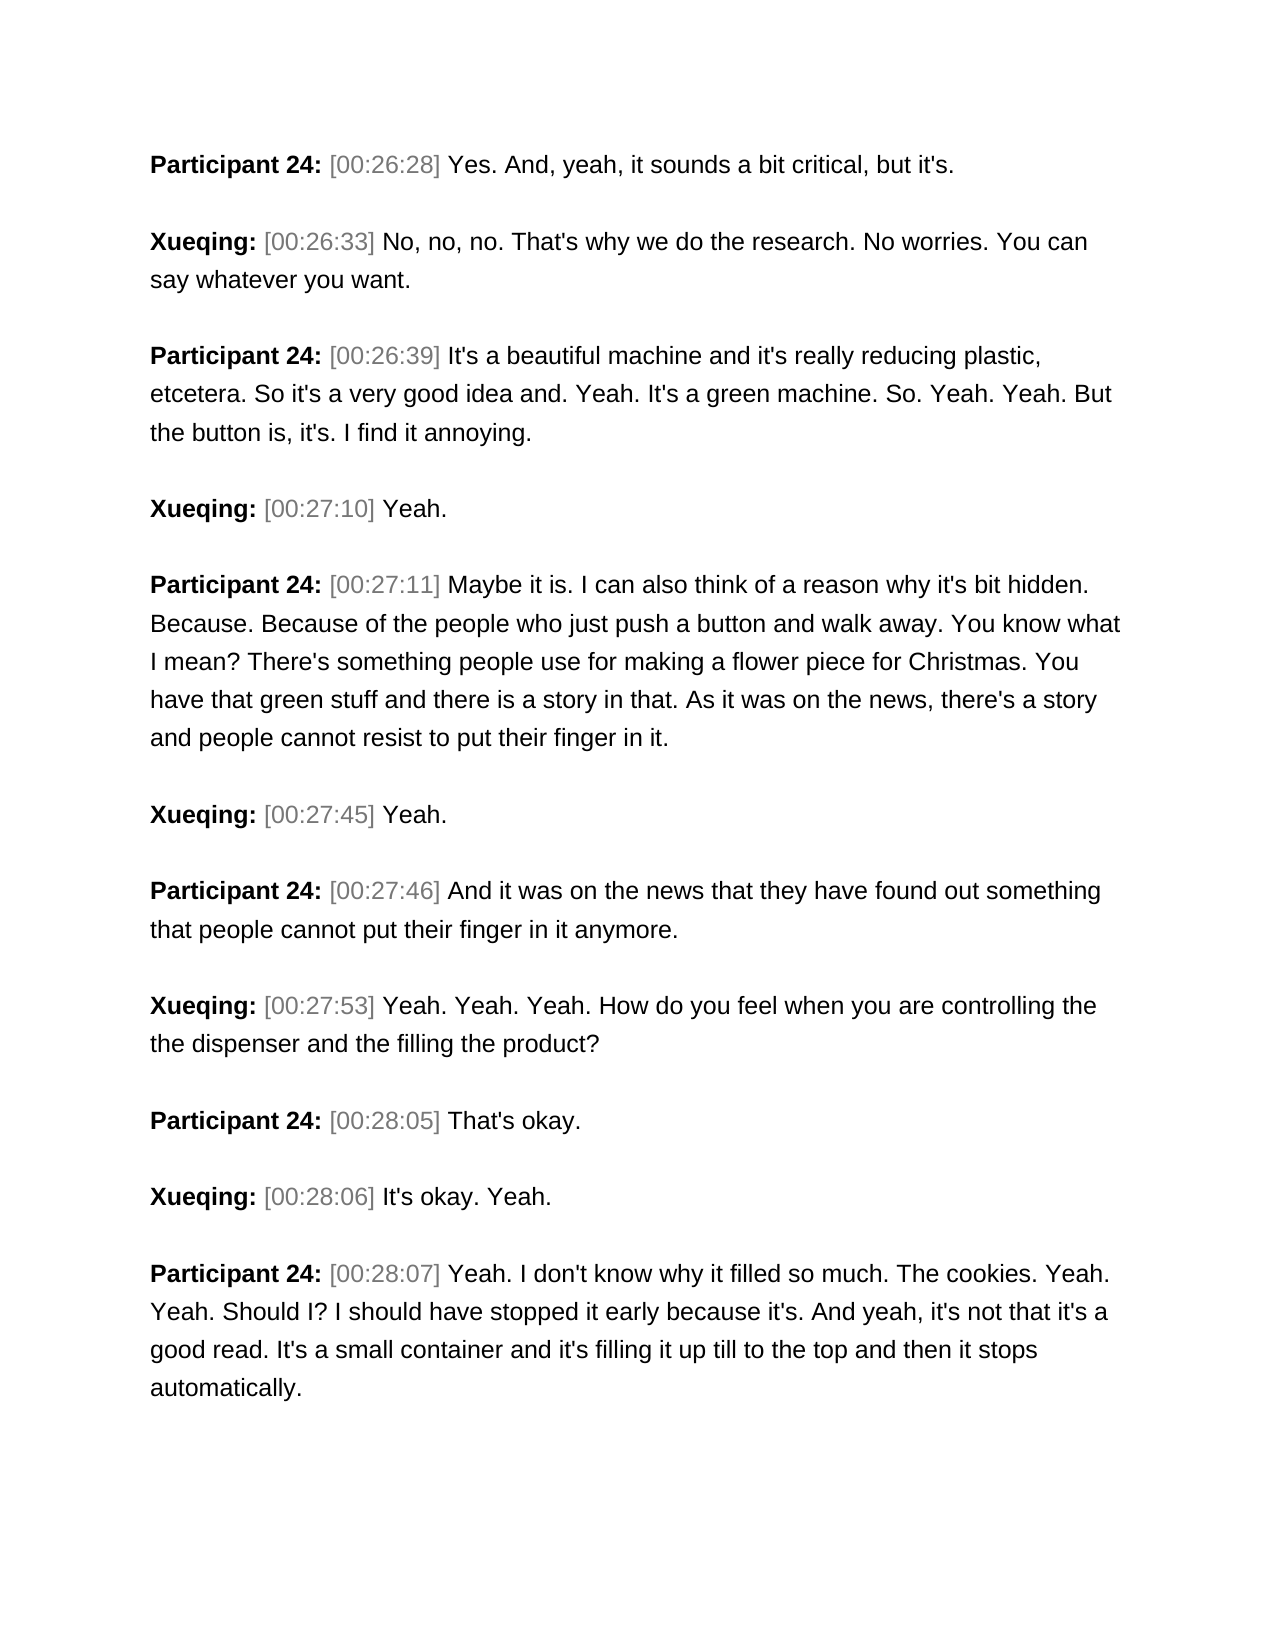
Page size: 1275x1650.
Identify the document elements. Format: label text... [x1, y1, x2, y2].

text Xueqing: [00:26:33] No, no, no. That's why we do the research. No worries. You can say whatever you want. [150, 226, 1125, 293]
text Participant 24: [00:27:46] And it was on the news that they have found out something that people cannot put their finger in it anymore. [150, 876, 1125, 943]
text Participant 24: [00:28:07] Yeah. I don't know why it filled so much. The cookies. Yeah. Yeah. Should I? I should have stopped it early because it's. And yeah, it's not that it's a good read. It's a small container and it's filling it up till to the top and then it stops automatically. [150, 1259, 1125, 1402]
text Participant 24: [00:26:28] Yes. And, yeah, it sounds a bit critical, but it's. [150, 150, 1125, 179]
text Xueqing: [00:27:53] Yeah. Yeah. Yeah. How do you feel when you are controlling the the dispenser and the filling the product? [150, 991, 1125, 1058]
text Xueqing: [00:27:10] Yeah. [150, 494, 1125, 523]
text Participant 24: [00:28:05] That's okay. [150, 1106, 1125, 1134]
text Participant 24: [00:27:11] Maybe it is. I can also think of a reason why it's bit hidden. Because. Because of the people who just push a button and walk away. You know what I mean? There's something people use for making a flower piece for Christmas. You have that green stuff and there is a story in that. As it was on the news, there's a story and people cannot resist to put their finger in it. [150, 571, 1125, 752]
text Participant 24: [00:26:39] It's a beautiful machine and it's really reducing plastic, etcetera. So it's a very good idea and. Yeah. It's a green machine. So. Yeah. Yeah. But the button is, it's. I find it annoying. [150, 341, 1125, 446]
text Xueqing: [00:28:06] It's okay. Yeah. [150, 1182, 1125, 1211]
text Xueqing: [00:27:45] Yeah. [150, 800, 1125, 829]
